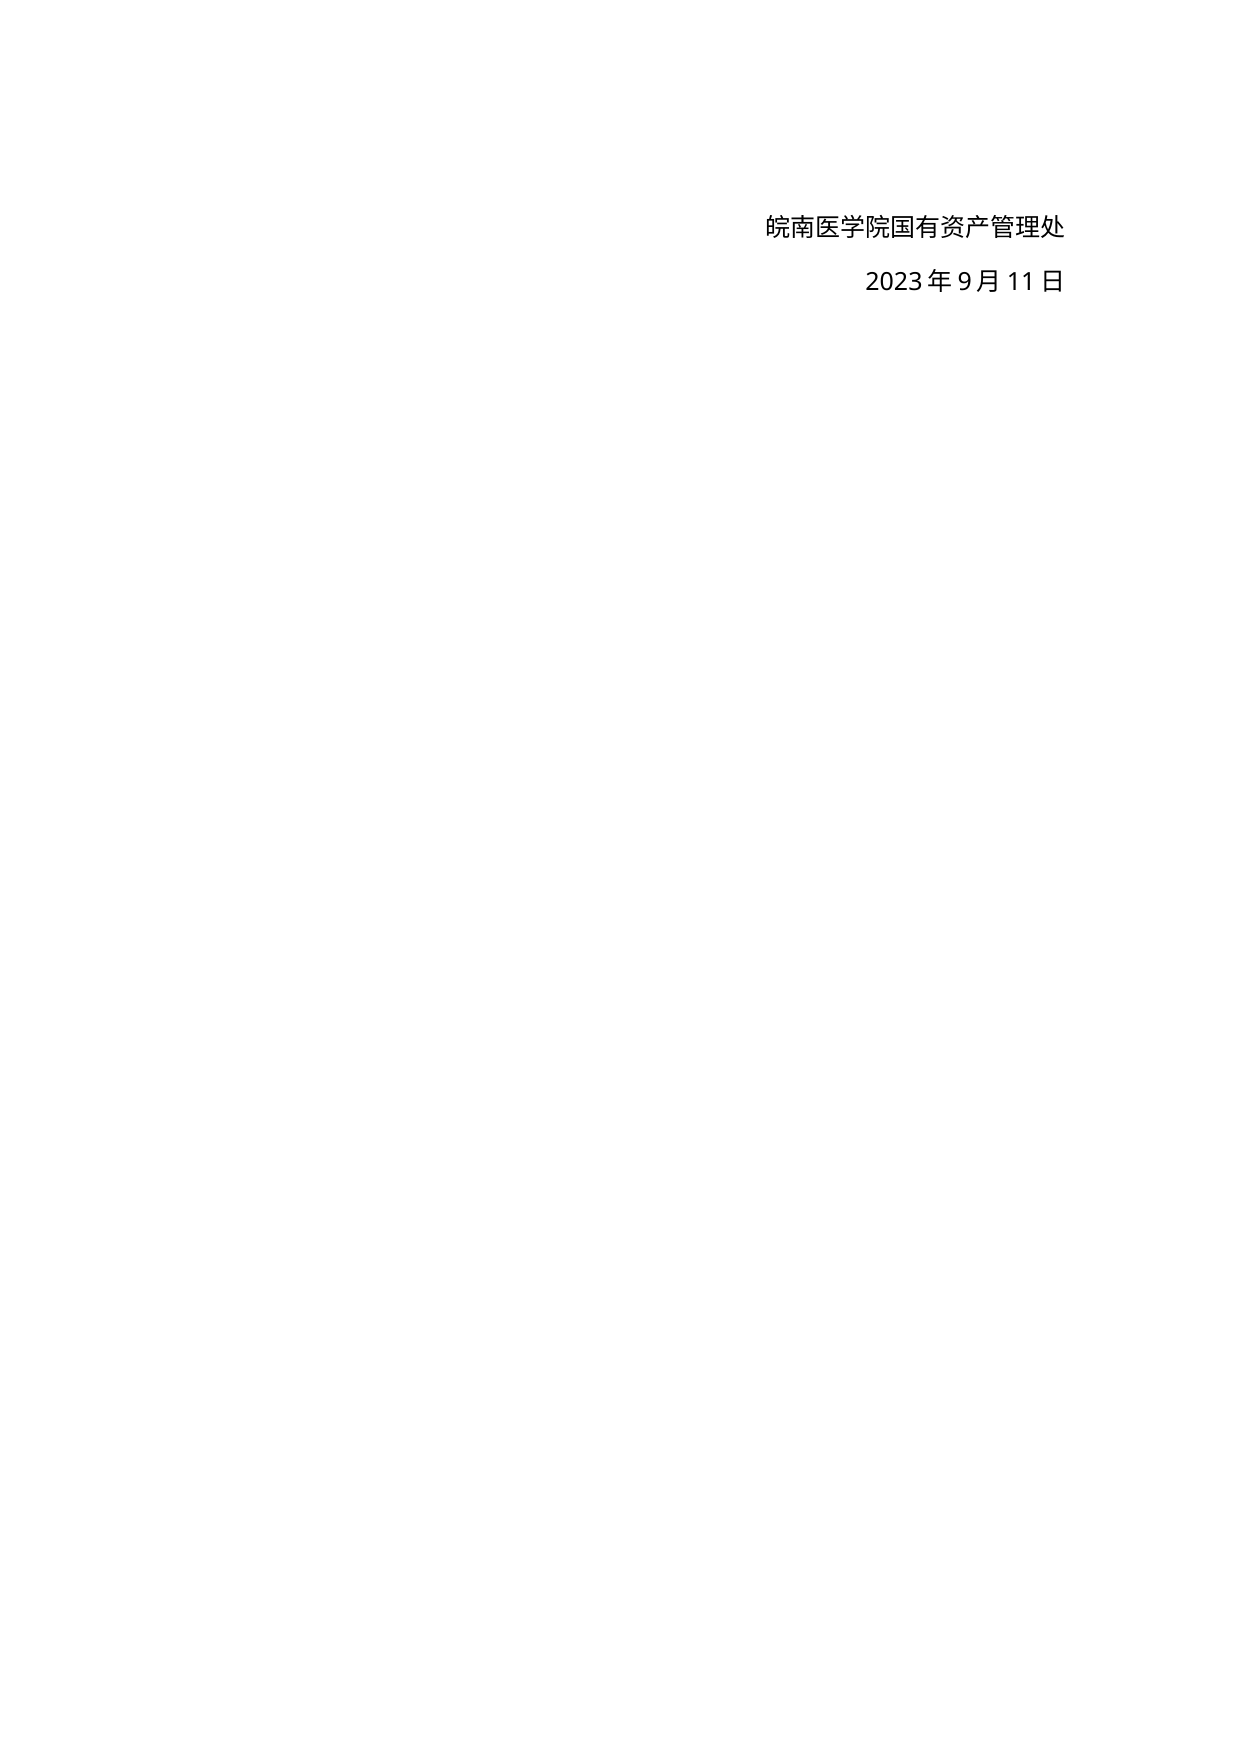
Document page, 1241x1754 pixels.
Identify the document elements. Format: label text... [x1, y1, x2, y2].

text 皖南医学院国有资产管理处 [175, 207, 1065, 243]
text 2023年9月11日 [175, 262, 1065, 298]
